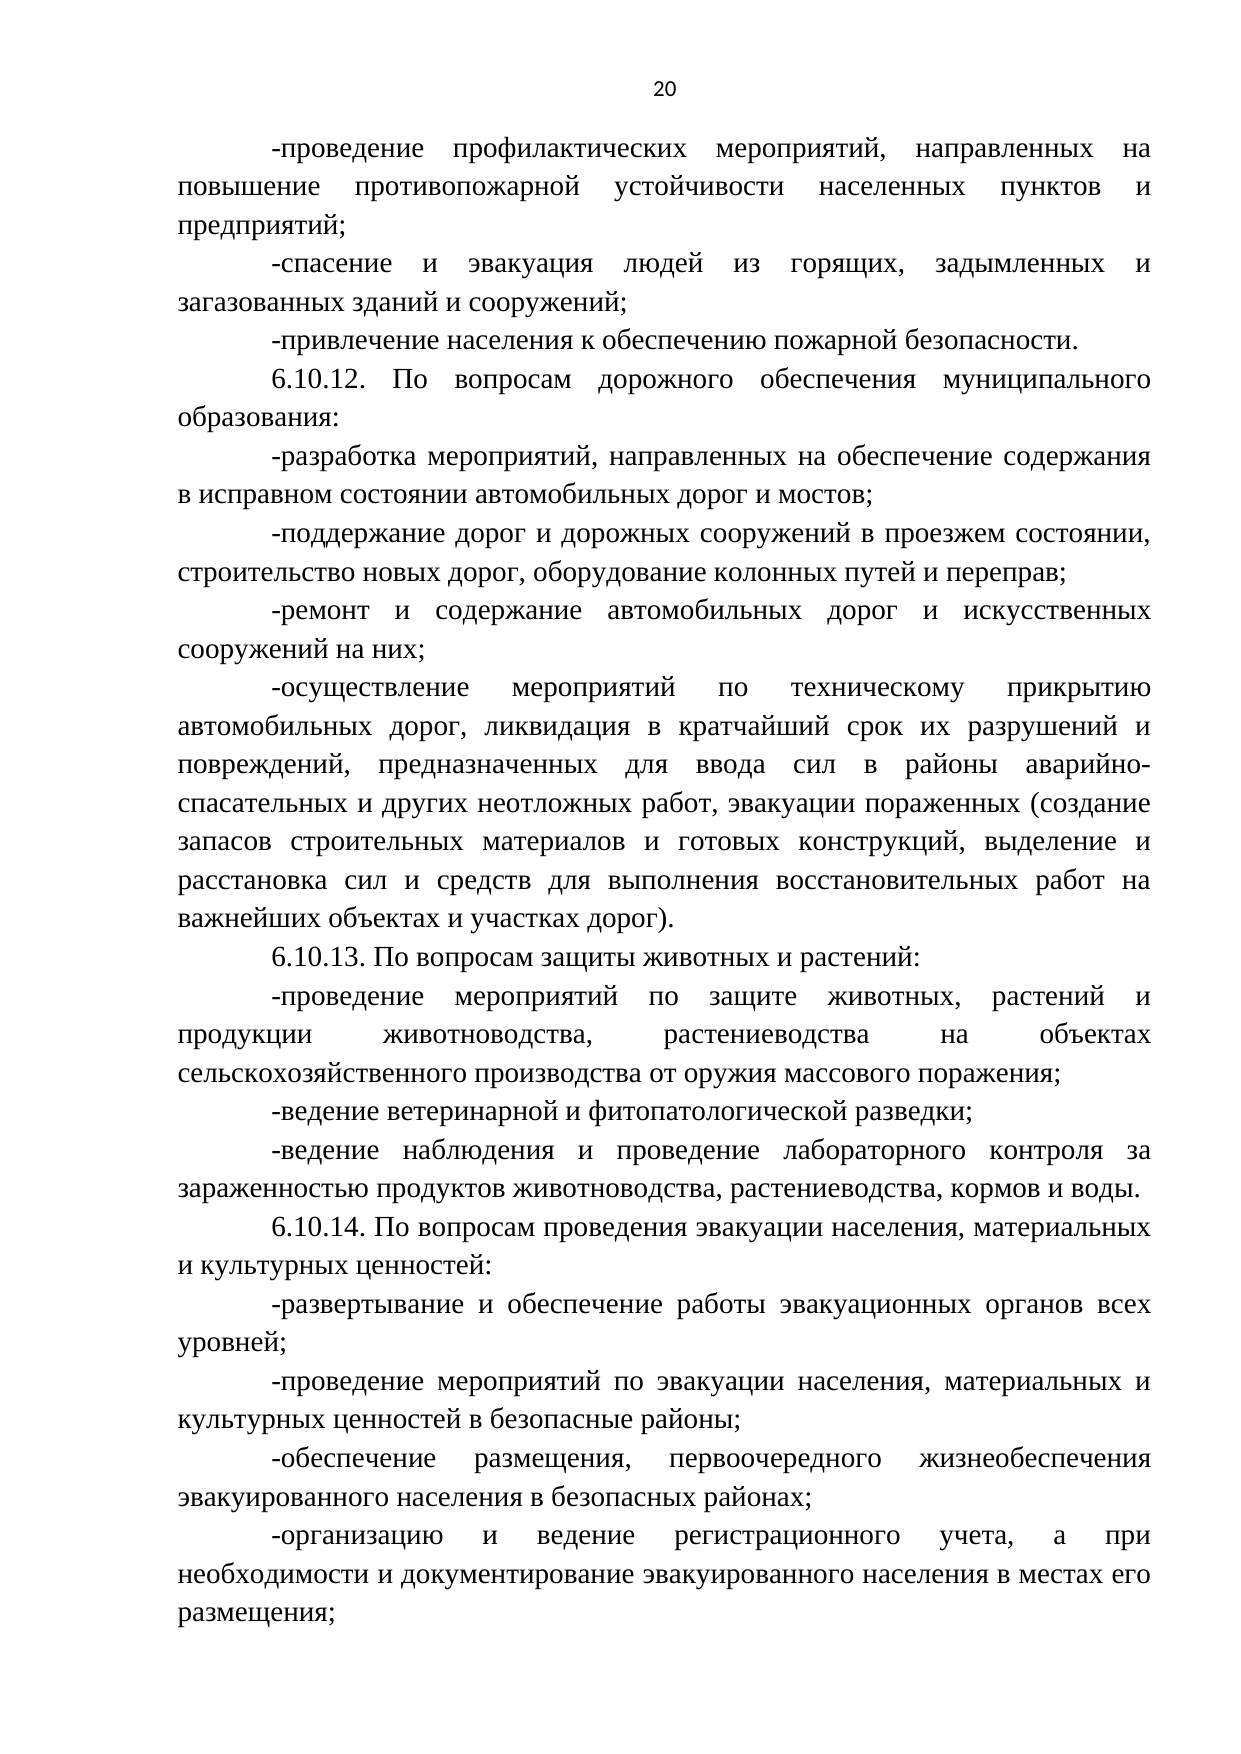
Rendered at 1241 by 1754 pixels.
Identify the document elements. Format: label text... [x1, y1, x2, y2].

text -проведение профилактических мероприятий, направленных на повышение противопожарной устойчивости населенных пунктов и предприятий; [177, 130, 1152, 240]
text -разработка мероприятий, направленных на обеспечение содержания в исправном состоянии автомобильных дорог и мостов; [177, 438, 1152, 510]
text 6.10.14. По вопросам проведения эвакуации населения, материальных и культурных ценностей: [177, 1209, 1152, 1281]
text -ведение ветеринарной и фитопатологической разведки; [177, 1093, 1152, 1127]
text 6.10.12. По вопросам дорожного обеспечения муниципального образования: [177, 361, 1152, 433]
text -ведение наблюдения и проведение лабораторного контроля за зараженностью продуктов животноводства, растениеводства, кормов и воды. [177, 1132, 1152, 1204]
text -поддержание дорог и дорожных сооружений в проезжем состоянии, строительство новых дорог, оборудование колонных путей и переправ; [177, 515, 1152, 587]
text -проведение мероприятий по эвакуации населения, материальных и культурных ценностей в безопасные районы; [177, 1363, 1152, 1435]
text -привлечение населения к обеспечению пожарной безопасности. [177, 322, 1152, 356]
text -развертывание и обеспечение работы эвакуационных органов всех уровней; [177, 1286, 1152, 1358]
text -организацию и ведение регистрационного учета, а при необходимости и документирование эвакуированного населения в местах его размещения; [177, 1517, 1152, 1628]
text -проведение мероприятий по защите животных, растений и продукции животноводства, растениеводства на объектах сельскохозяйственного производства от оружия массового поражения; [177, 978, 1152, 1088]
text 6.10.13. По вопросам защиты животных и растений: [177, 939, 1152, 973]
text -спасение и эвакуация людей из горящих, задымленных и загазованных зданий и сооружений; [177, 245, 1152, 317]
text -обеспечение размещения, первоочередного жизнеобеспечения эвакуированного населения в безопасных районах; [177, 1440, 1152, 1512]
text -осуществление мероприятий по техническому прикрытию автомобильных дорог, ликвидация в кратчайший срок их разрушений и повреждений, предназначенных для ввода сил в районы аварийно-спасательных и других неотложных работ, эвакуации пораженных (создание запасов строительных материалов и готовых конструкций, выделение и расстановка сил и средств для выполнения восстановительных работ на важнейших объектах и участках дорог). [177, 669, 1152, 934]
text -ремонт и содержание автомобильных дорог и искусственных сооружений на них; [177, 592, 1152, 664]
